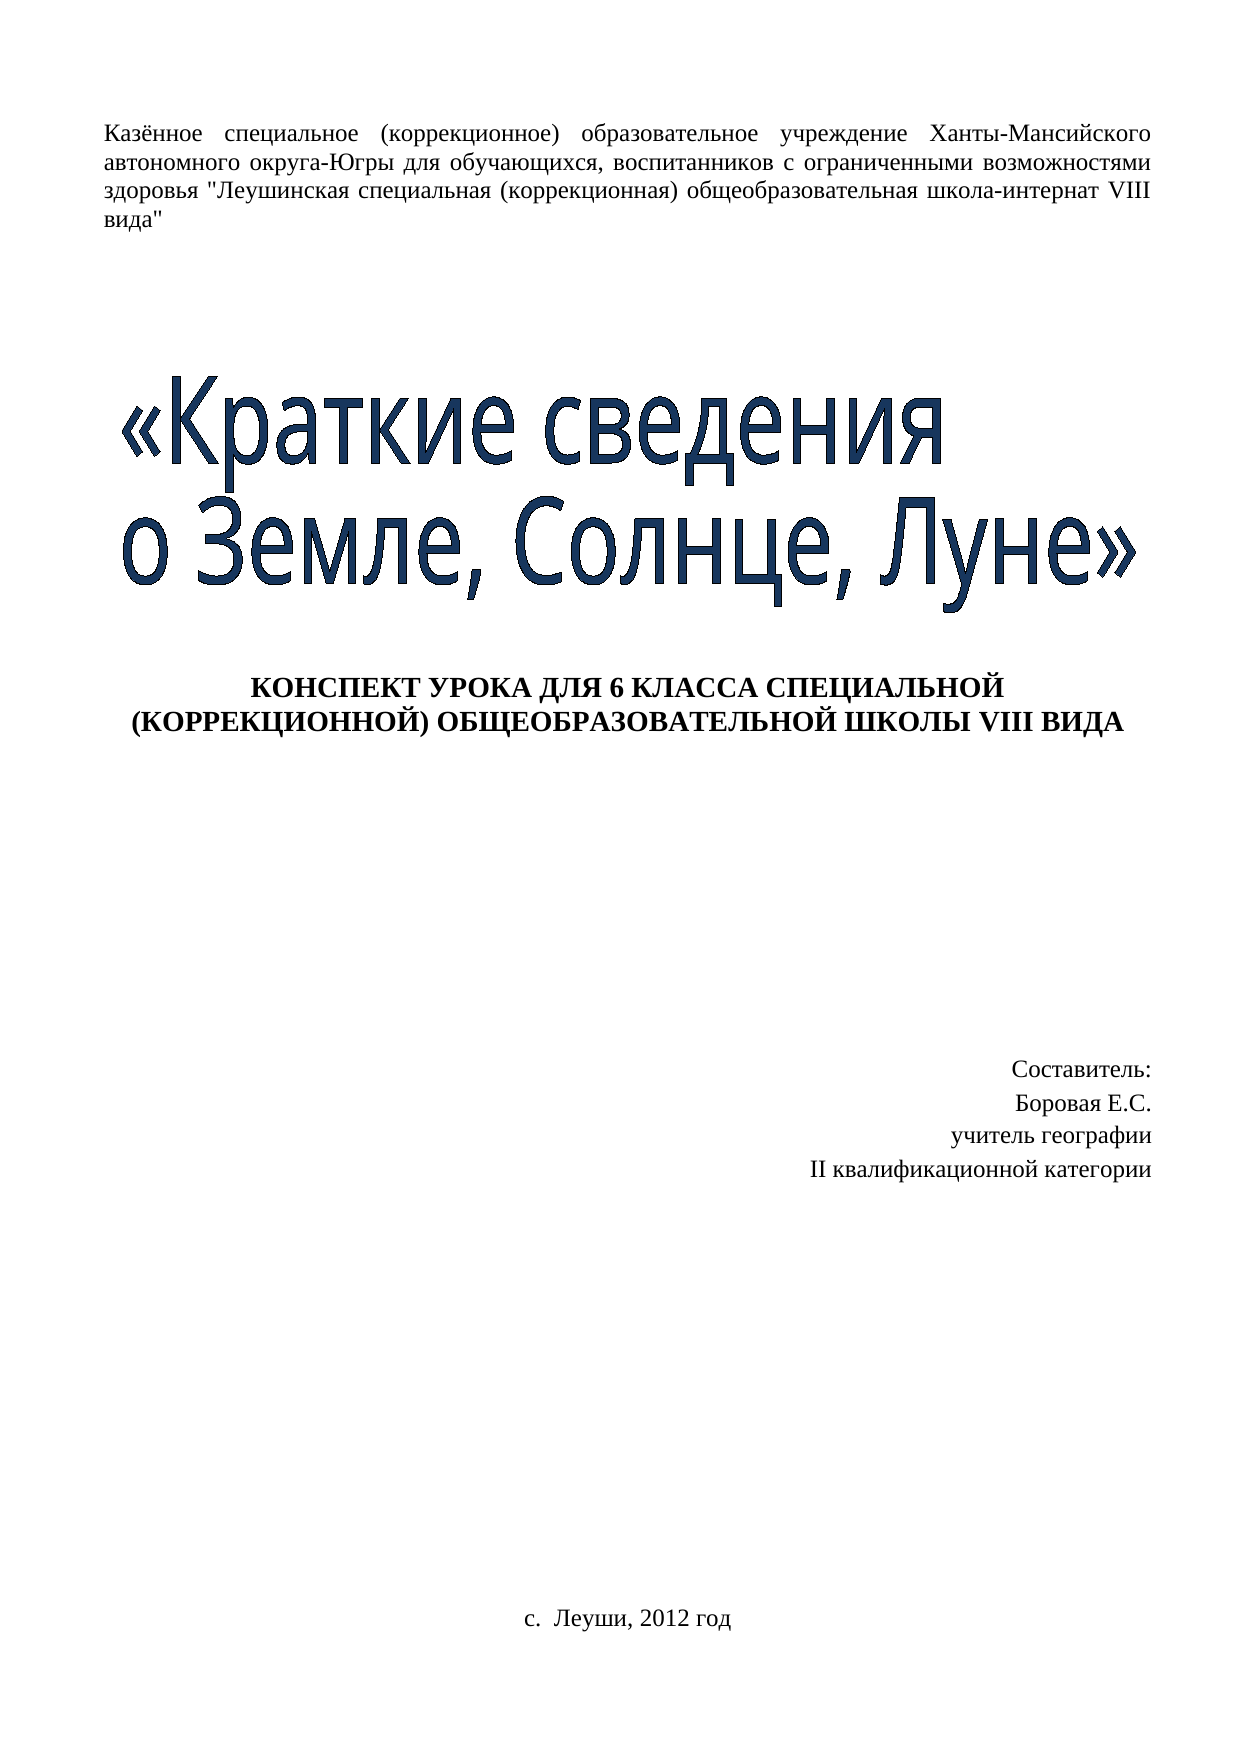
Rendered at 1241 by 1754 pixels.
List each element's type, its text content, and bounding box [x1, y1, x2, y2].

text II квалификационной категории [103, 1154, 1152, 1182]
text Казённое специальное (коррекционное) образовательное учреждение Ханты-Мансийского автономного округа-Югры для обучающихся, воспитанников с ограниченными возможностями здоровья "Леушинская специальная (коррекционная) общеобразовательная школа-интернат VIII вида" [103, 118, 1152, 233]
text Составитель: [103, 1054, 1152, 1083]
text Боровая Е.С. [103, 1088, 1152, 1116]
text КОНСПЕКТ УРОКА ДЛЯ 6 КЛАССА СПЕЦИАЛЬНОЙ (КОРРЕКЦИОННОЙ) ОБЩЕОБРАЗОВАТЕЛЬНОЙ ШКОЛЫ VIII ВИДА [103, 671, 1152, 738]
text учитель географии [103, 1121, 1152, 1149]
text с. Леуши, 2012 год [103, 1603, 1152, 1632]
